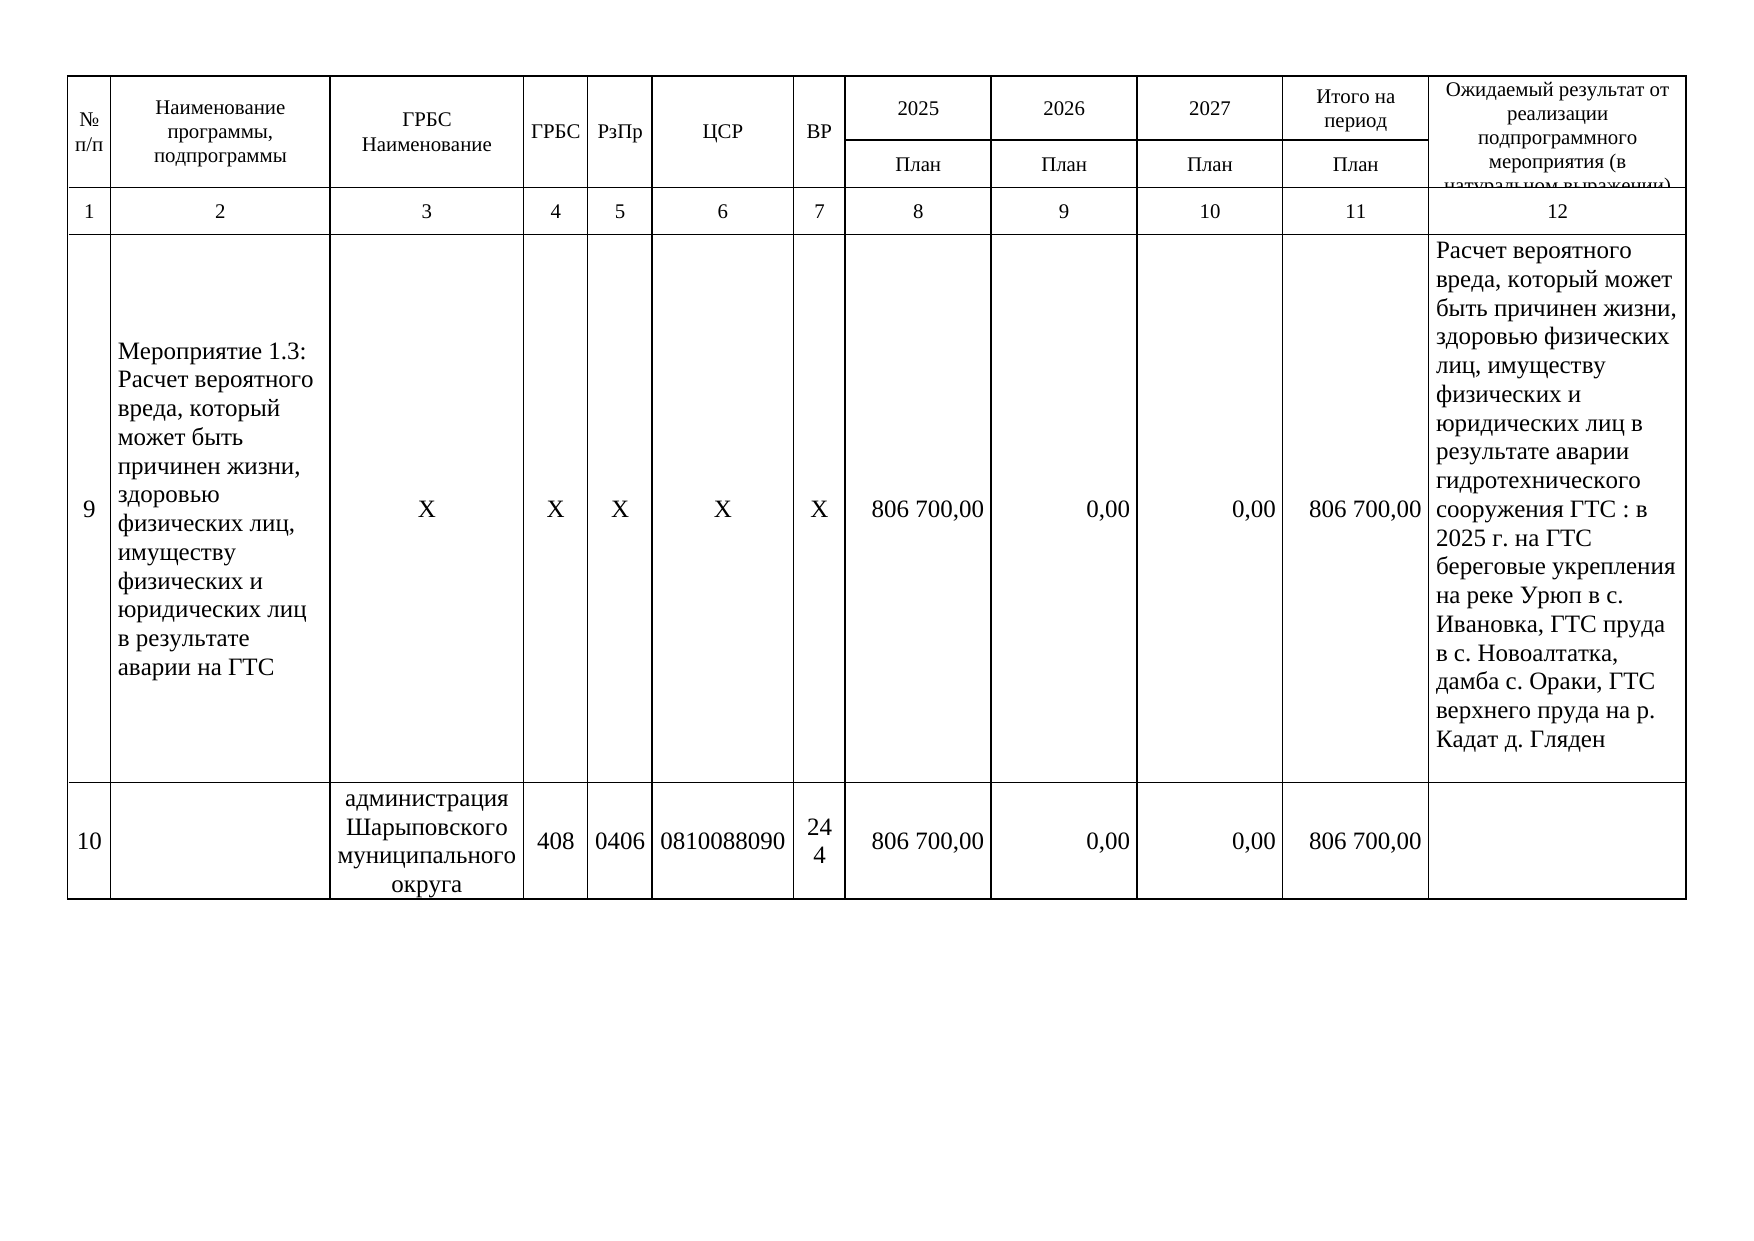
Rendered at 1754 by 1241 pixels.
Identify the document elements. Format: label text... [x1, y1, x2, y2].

table_header Ожидаемый результат от реализации подпрограммного мероприятия (в натуральном выражении) [1429, 77, 1685, 186]
table_cell 806 700,00 [1283, 783, 1428, 898]
table_cell 0810088090 [653, 783, 793, 898]
table_cell [1429, 783, 1685, 898]
table_cell 806 700,00 [846, 783, 990, 898]
table_cell [111, 783, 329, 898]
table_cell 9 [992, 188, 1136, 234]
table_cell 806 700,00 [846, 235, 990, 781]
table_cell администрация Шарыповского муниципального округа [331, 783, 523, 898]
table_cell 806 700,00 [1283, 235, 1428, 781]
table_header № п/п [68, 77, 110, 186]
table_cell 408 [524, 783, 587, 898]
table_cell X [794, 235, 844, 781]
table_cell Мероприятие 1.3: Расчет вероятного вреда, который может быть причинен жизни, здоровью физических лиц, имуществу физических и юридических лиц в результате аварии на ГТС [111, 235, 329, 781]
table_cell 9 [68, 235, 110, 781]
table_cell X [331, 235, 523, 781]
table_cell X [524, 235, 587, 781]
table_cell 7 [794, 188, 844, 234]
table_header Наименование программы, подпрограммы [111, 77, 329, 186]
table_cell 10 [1138, 188, 1282, 234]
table_cell 0,00 [1138, 783, 1282, 898]
table_cell План [1283, 141, 1428, 186]
table_cell 0,00 [992, 235, 1136, 781]
table_cell X [588, 235, 651, 781]
table_header Итого на период [1283, 77, 1428, 139]
table_cell 3 [331, 188, 523, 234]
table_header 2027 [1138, 77, 1282, 139]
table_cell План [846, 141, 990, 186]
table_cell 0406 [588, 783, 651, 898]
table_header ВР [794, 77, 844, 186]
table_cell 11 [1283, 188, 1428, 234]
table_cell 10 [68, 783, 110, 898]
table_cell 12 [1429, 188, 1685, 234]
table_header 2025 [846, 77, 990, 139]
table_header РзПр [588, 77, 651, 186]
table_header ЦСР [653, 77, 793, 186]
table_cell 4 [524, 188, 587, 234]
table_cell 0,00 [1138, 235, 1282, 781]
table_header ГРБС [524, 77, 587, 186]
table_cell 5 [588, 188, 651, 234]
table_cell План [1138, 141, 1282, 186]
table_cell 6 [653, 188, 793, 234]
table_cell 244 [794, 783, 844, 898]
table_cell План [992, 141, 1136, 186]
table_header ГРБС Наименование [331, 77, 523, 186]
table_cell 0,00 [992, 783, 1136, 898]
table_cell X [653, 235, 793, 781]
table_cell 8 [846, 188, 990, 234]
table_header 2026 [992, 77, 1136, 139]
table_cell 2 [111, 188, 329, 234]
table_cell Расчет вероятного вреда, который может быть причинен жизни, здоровью физических лиц, имуществу физических и юридических лиц в результате аварии гидротехнического сооружения ГТС : в 2025 г. на ГТС береговые укрепления на реке Урюп в с. Ивановка, ГТС пруда в с. Новоалтатка, дамба с. Ораки, ГТС верхнего пруда на р. Кадат д. Гляден [1429, 235, 1685, 781]
table_cell 1 [68, 188, 110, 234]
